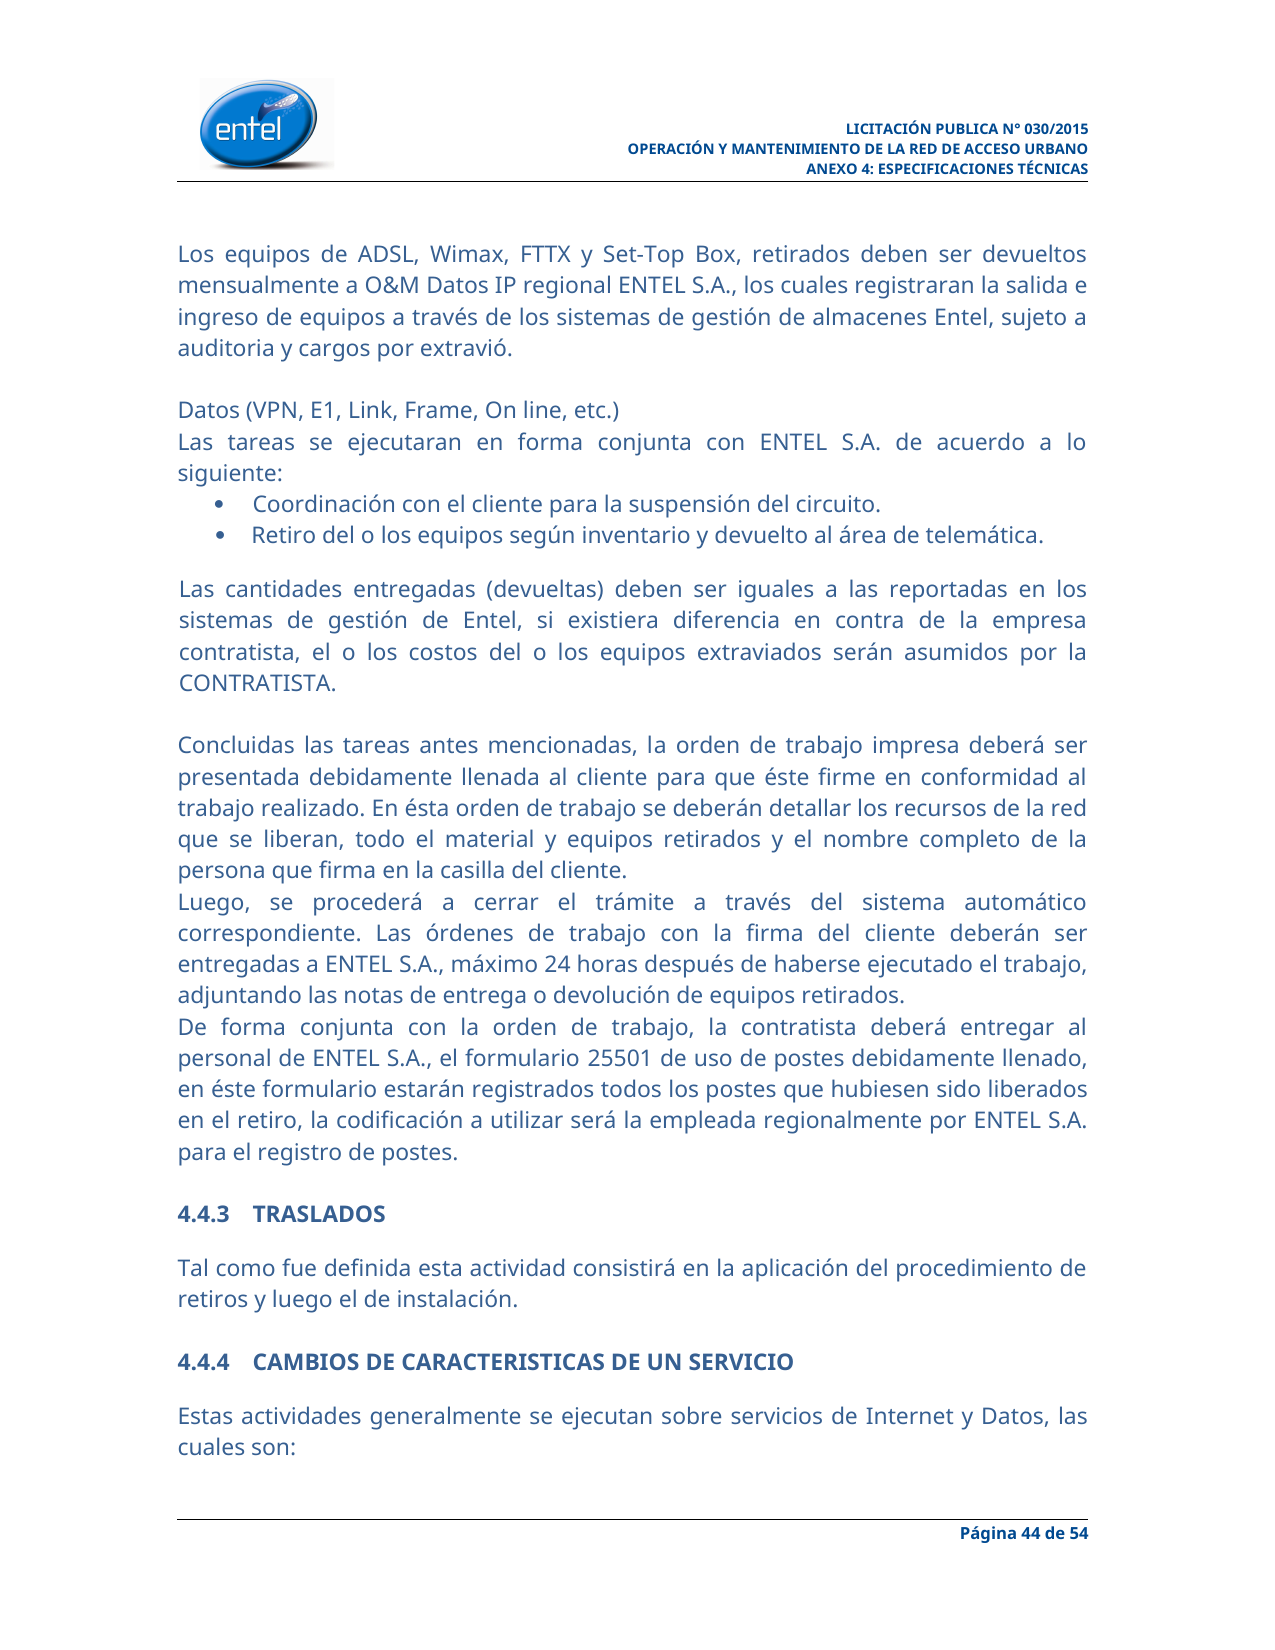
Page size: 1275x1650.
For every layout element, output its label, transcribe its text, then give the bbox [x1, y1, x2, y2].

text Estas actividades generalmente se ejecutan sobre servicios de Internet y Datos, las cuales son: [177, 1400, 1088, 1462]
picture [199, 78, 335, 170]
subtitle TRASLADOS [177, 1198, 1088, 1229]
list Retiro del o los equipos según inventario y devuelto al área de telemática. [216, 519, 1088, 551]
text Luego, se procederá a cerrar el trámite a través del sistema automático correspondiente. Las órdenes de trabajo con la firma del cliente deberán ser entregadas a ENTEL S.A., máximo 24 horas después de haberse ejecutado el trabajo, adjuntando las notas de entrega o devolución de equipos retirados. [177, 886, 1088, 1011]
list Las cantidades entregadas (devueltas) deben ser iguales a las reportadas en los sistemas de gestión de Entel, si existiera diferencia en contra de la empresa contratista, el o los costos del o los equipos extraviados serán asumidos por la CONTRATISTA. [178, 573, 1088, 698]
text Tal como fue definida esta actividad consistirá en la aplicación del procedimiento de retiros y luego el de instalación. [177, 1252, 1088, 1315]
text De forma conjunta con la orden de trabajo, la contratista deberá entregar al personal de ENTEL S.A., el formulario 25501 de uso de postes debidamente llenado, en éste formulario estarán registrados todos los postes que hubiesen sido liberados en el retiro, la codificación a utilizar será la empleada regionalmente por ENTEL S.A. para el registro de postes. [177, 1011, 1088, 1167]
text Los equipos de ADSL, Wimax, FTTX y Set-Top Box, retirados deben ser devueltos mensualmente a O&M Datos IP regional ENTEL S.A., los cuales registraran la salida e ingreso de equipos a través de los sistemas de gestión de almacenes Entel, sujeto a auditoria y cargos por extravió. [177, 238, 1088, 363]
text Las tareas se ejecutaran en forma conjunta con ENTEL S.A. de acuerdo a lo siguiente: [177, 426, 1088, 488]
text Datos (VPN, E1, Link, Frame, On line, etc.) [177, 394, 1088, 426]
list Coordinación con el cliente para la suspensión del circuito. [215, 488, 1088, 519]
text Concluidas las tareas antes mencionadas, la orden de trabajo impresa deberá ser presentada debidamente llenada al cliente para que éste firme en conformidad al trabajo realizado. En ésta orden de trabajo se deberán detallar los recursos de la red que se liberan, todo el material y equipos retirados y el nombre completo de la persona que firma en la casilla del cliente. [177, 729, 1088, 886]
subtitle CAMBIOS DE CARACTERISTICAS DE UN SERVICIO [177, 1346, 1088, 1377]
